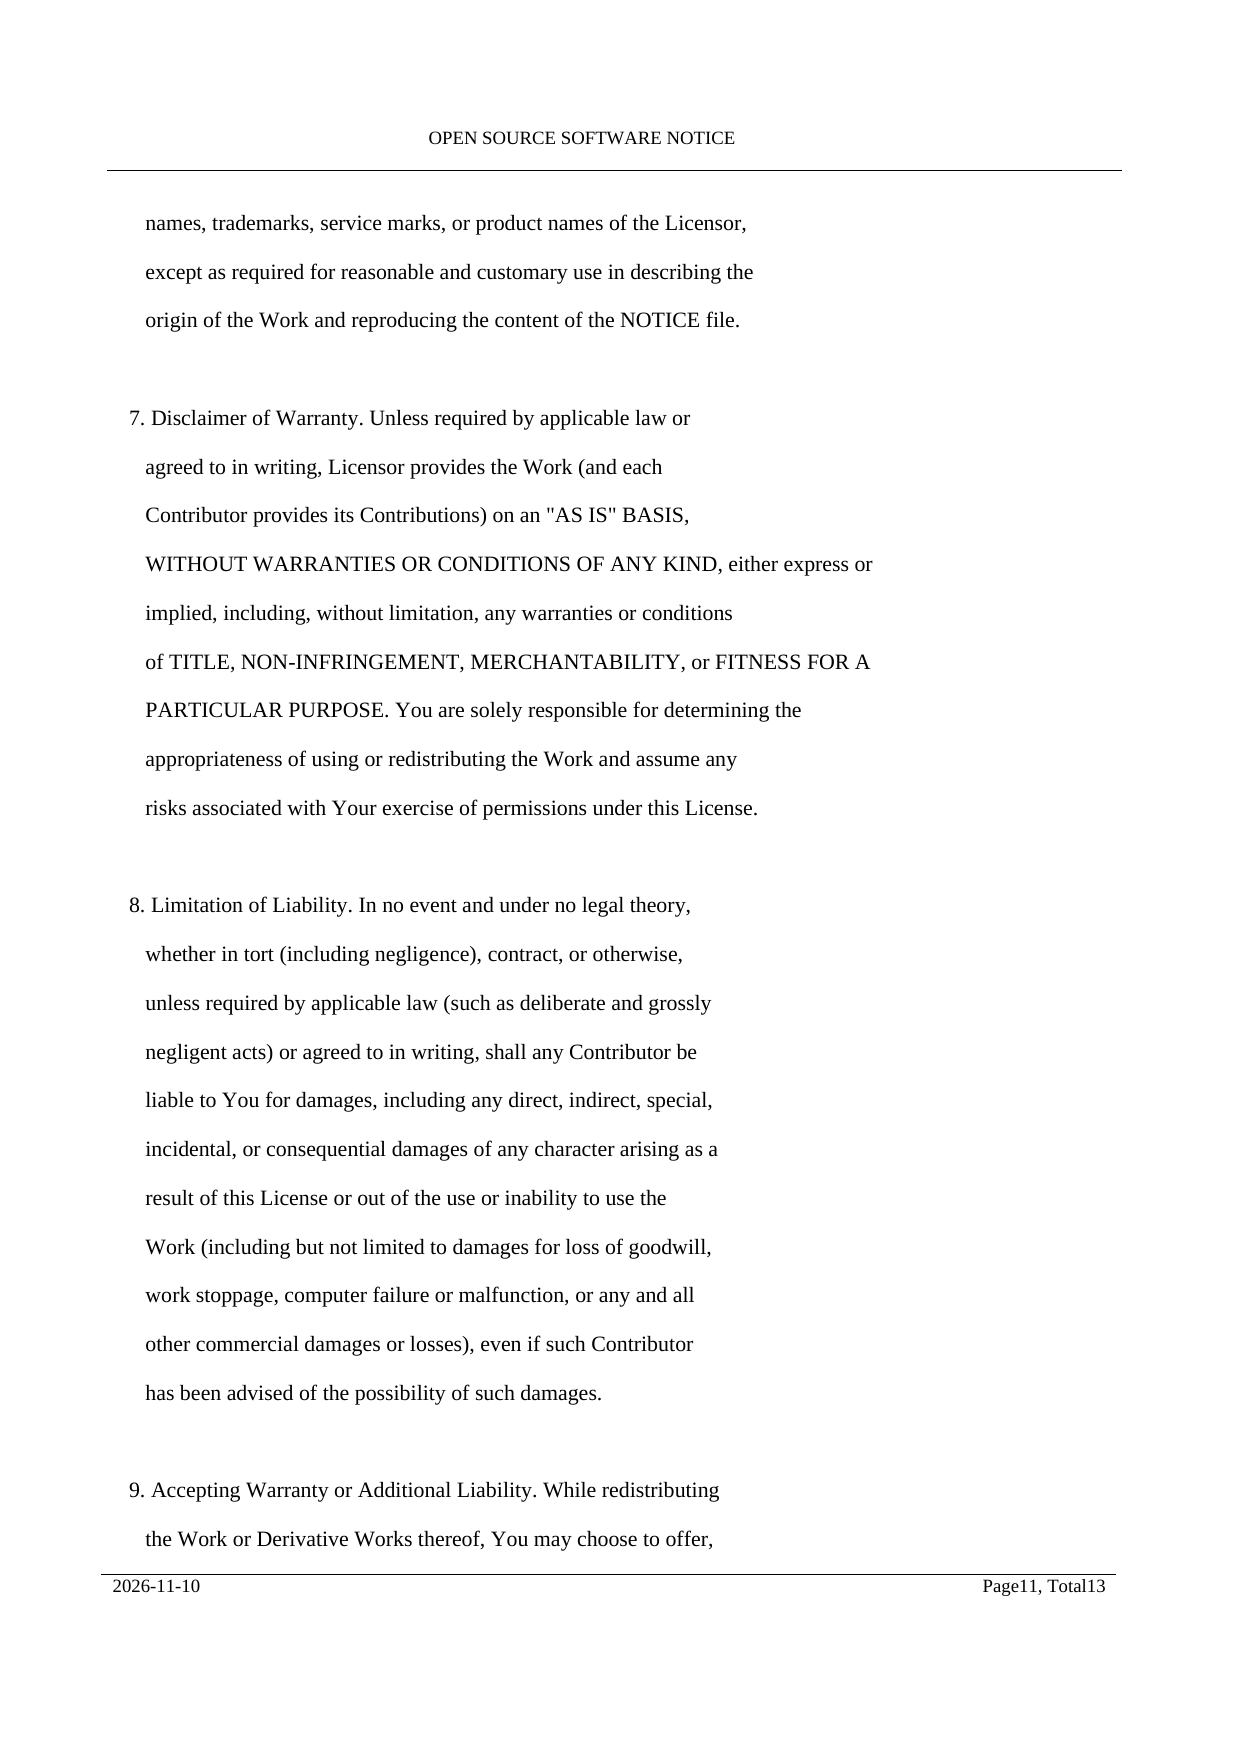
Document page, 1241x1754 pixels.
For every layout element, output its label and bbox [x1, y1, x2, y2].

text [112, 206, 1128, 1555]
